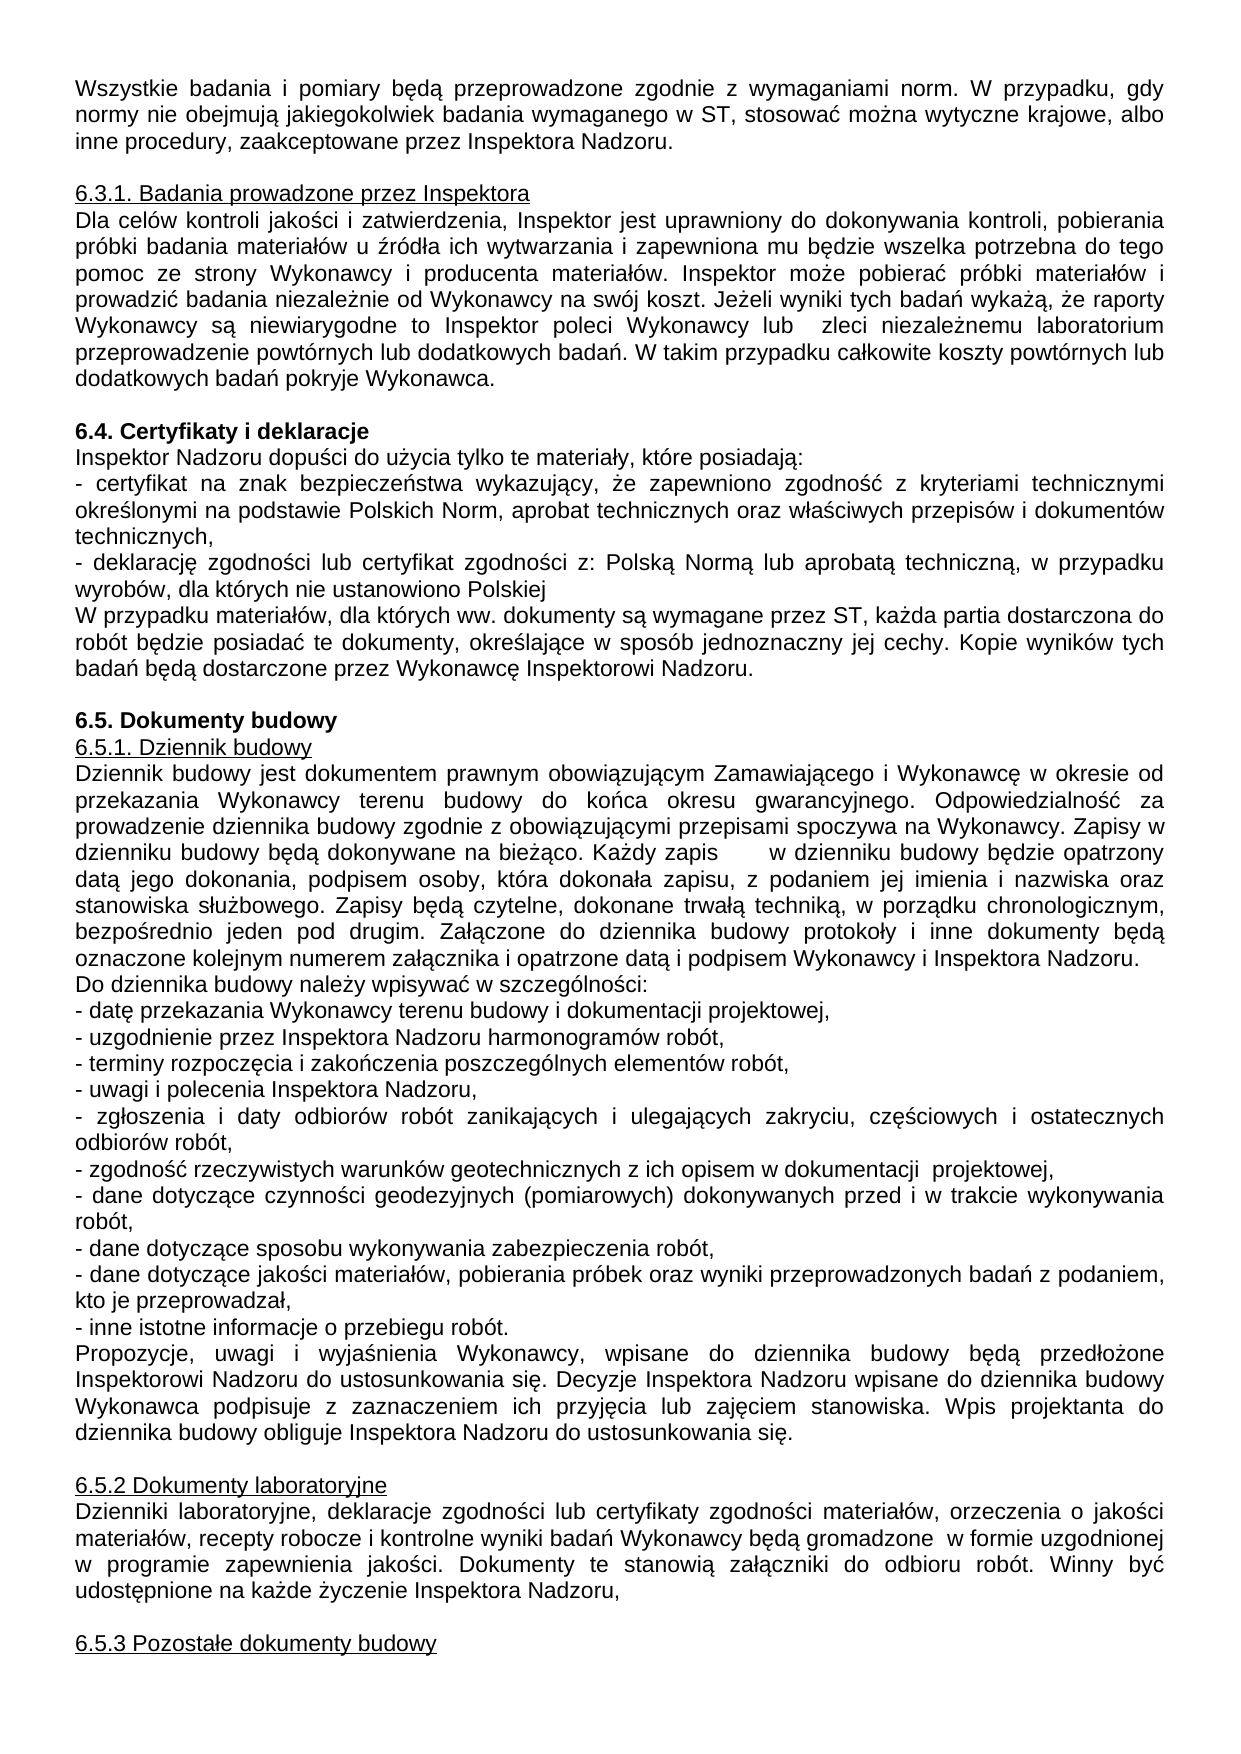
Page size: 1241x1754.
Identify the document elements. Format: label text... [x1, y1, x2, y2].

text - deklarację zgodności lub certyfikat zgodności z: Polską Normą lub aprobatą techniczną, w przypadku wyrobów, dla których nie ustanowiono Polskiej [75, 549, 1165, 602]
text - certyfikat na znak bezpieczeństwa wykazujący, że zapewniono zgodność z kryteriami technicznymi określonymi na podstawie Polskich Norm, aprobat technicznych oraz właściwych przepisów i dokumentów technicznych, [75, 470, 1165, 549]
text - dane dotyczące jakości materiałów, pobierania próbek oraz wyniki przeprowadzonych badań z podaniem, kto je przeprowadzał, [75, 1261, 1165, 1314]
text 6.4. Certyfikaty i deklaracje [75, 418, 1165, 444]
text - uwagi i polecenia Inspektora Nadzoru, [75, 1076, 1165, 1103]
text - inne istotne informacje o przebiegu robót. [75, 1314, 1165, 1340]
text Do dziennika budowy należy wpisywać w szczególności: [75, 971, 1165, 997]
text 6.5.3 Pozostałe dokumenty budowy [75, 1630, 1165, 1656]
text Inspektor Nadzoru dopuści do użycia tylko te materiały, które posiadają: [75, 444, 1165, 470]
text 6.5. Dokumenty budowy [75, 707, 1165, 734]
text - dane dotyczące czynności geodezyjnych (pomiarowych) dokonywanych przed i w trakcie wykonywania robót, [75, 1182, 1165, 1234]
text Wszystkie badania i pomiary będą przeprowadzone zgodnie z wymaganiami norm. W przypadku, gdy normy nie obejmują jakiegokolwiek badania wymaganego w ST, stosować można wytyczne krajowe, albo inne procedury, zaakceptowane przez Inspektora Nadzoru. [75, 75, 1165, 154]
text - uzgodnienie przez Inspektora Nadzoru harmonogramów robót, [75, 1024, 1165, 1050]
text - dane dotyczące sposobu wykonywania zabezpieczenia robót, [75, 1234, 1165, 1261]
text W przypadku materiałów, dla których ww. dokumenty są wymagane przez ST, każda partia dostarczona do robót będzie posiadać te dokumenty, określające w sposób jednoznaczny jej cechy. Kopie wyników tych badań będą dostarczone przez Wykonawcę Inspektorowi Nadzoru. [75, 602, 1165, 681]
text - datę przekazania Wykonawcy terenu budowy i dokumentacji projektowej, [75, 997, 1165, 1024]
text - zgodność rzeczywistych warunków geotechnicznych z ich opisem w dokumentacji projektowej, [75, 1156, 1165, 1182]
text Dzienniki laboratoryjne, deklaracje zgodności lub certyfikaty zgodności materiałów, orzeczenia o jakości materiałów, recepty robocze i kontrolne wyniki badań Wykonawcy będą gromadzone w formie uzgodnionej w programie zapewnienia jakości. Dokumenty te stanowią załączniki do odbioru robót. Winny być udostępnione na każde życzenie Inspektora Nadzoru, [75, 1498, 1165, 1603]
text Dziennik budowy jest dokumentem prawnym obowiązującym Zamawiającego i Wykonawcę w okresie od przekazania Wykonawcy terenu budowy do końca okresu gwarancyjnego. Odpowiedzialność za prowadzenie dziennika budowy zgodnie z obowiązującymi przepisami spoczywa na Wykonawcy. Zapisy w dzienniku budowy będą dokonywane na bieżąco. Każdy zapis w dzienniku budowy będzie opatrzony datą jego dokonania, podpisem osoby, która dokonała zapisu, z podaniem jej imienia i nazwiska oraz stanowiska służbowego. Zapisy będą czytelne, dokonane trwałą techniką, w porządku chronologicznym, bezpośrednio jeden pod drugim. Załączone do dziennika budowy protokoły i inne dokumenty będą oznaczone kolejnym numerem załącznika i opatrzone datą i podpisem Wykonawcy i Inspektora Nadzoru. [75, 760, 1165, 971]
text Dla celów kontroli jakości i zatwierdzenia, Inspektor jest uprawniony do dokonywania kontroli, pobierania próbki badania materiałów u źródła ich wytwarzania i zapewniona mu będzie wszelka potrzebna do tego pomoc ze strony Wykonawcy i producenta materiałów. Inspektor może pobierać próbki materiałów i prowadzić badania niezależnie od Wykonawcy na swój koszt. Jeżeli wyniki tych badań wykażą, że raporty Wykonawcy są niewiarygodne to Inspektor poleci Wykonawcy lub zleci niezależnemu laboratorium przeprowadzenie powtórnych lub dodatkowych badań. W takim przypadku całkowite koszty powtórnych lub dodatkowych badań pokryje Wykonawca. [75, 207, 1165, 391]
text - zgłoszenia i daty odbiorów robót zanikających i ulegających zakryciu, częściowych i ostatecznych odbiorów robót, [75, 1103, 1165, 1156]
text 6.5.2 Dokumenty laboratoryjne [75, 1472, 1165, 1498]
text 6.3.1. Badania prowadzone przez Inspektora [75, 180, 1165, 207]
text 6.5.1. Dziennik budowy [75, 734, 1165, 760]
text - terminy rozpoczęcia i zakończenia poszczególnych elementów robót, [75, 1050, 1165, 1076]
text Propozycje, uwagi i wyjaśnienia Wykonawcy, wpisane do dziennika budowy będą przedłożone Inspektorowi Nadzoru do ustosunkowania się. Decyzje Inspektora Nadzoru wpisane do dziennika budowy Wykonawca podpisuje z zaznaczeniem ich przyjęcia lub zajęciem stanowiska. Wpis projektanta do dziennika budowy obliguje Inspektora Nadzoru do ustosunkowania się. [75, 1340, 1165, 1445]
